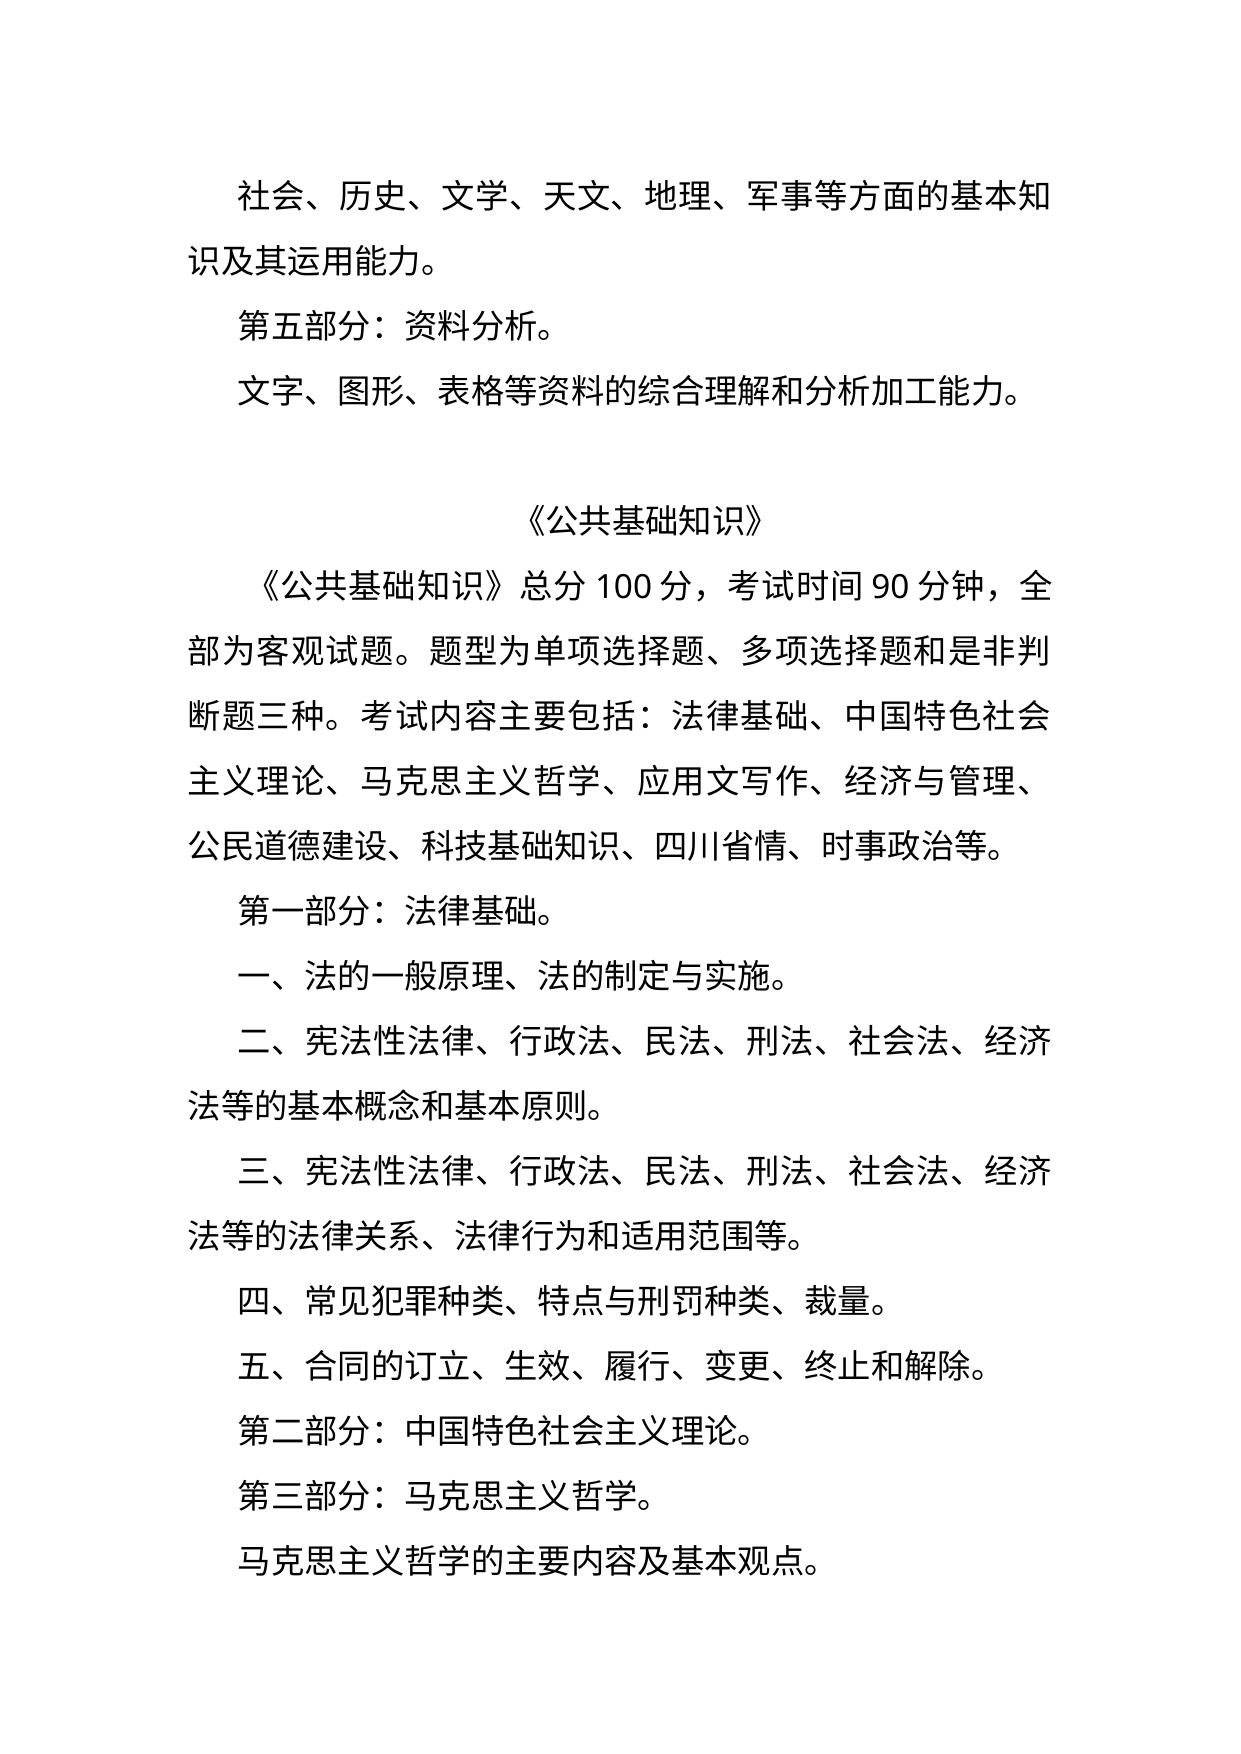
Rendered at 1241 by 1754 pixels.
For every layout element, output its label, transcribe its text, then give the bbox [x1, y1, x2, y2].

text 社会、历史、文学、天文、地理、军事等方面的基本知识及其运用能力。 [187, 162, 1053, 292]
text 一、法的一般原理、法的制定与实施。 [187, 942, 1053, 1007]
text 五、合同的订立、生效、履行、变更、终止和解除。 [187, 1332, 1053, 1397]
text 第一部分：法律基础。 [187, 877, 1053, 942]
text 第五部分：资料分析。 [187, 292, 1053, 357]
text 马克思主义哲学的主要内容及基本观点。 [187, 1527, 1053, 1592]
text 文字、图形、表格等资料的综合理解和分析加工能力。 [187, 357, 1053, 422]
text 二、宪法性法律、行政法、民法、刑法、社会法、经济法等的基本概念和基本原则。 [187, 1007, 1053, 1137]
text 《公共基础知识》 [187, 487, 1053, 552]
text 《公共基础知识》总分100分，考试时间90分钟，全部为客观试题。题型为单项选择题、多项选择题和是非判断题三种。考试内容主要包括：法律基础、中国特色社会主义理论、马克思主义哲学、应用文写作、经济与管理、公民道德建设、科技基础知识、四川省情、时事政治等。 [187, 552, 1053, 877]
text 第二部分：中国特色社会主义理论。 [187, 1397, 1053, 1462]
text 第三部分：马克思主义哲学。 [187, 1462, 1053, 1527]
text 三、宪法性法律、行政法、民法、刑法、社会法、经济法等的法律关系、法律行为和适用范围等。 [187, 1137, 1053, 1267]
text 四、常见犯罪种类、特点与刑罚种类、裁量。 [187, 1267, 1053, 1332]
